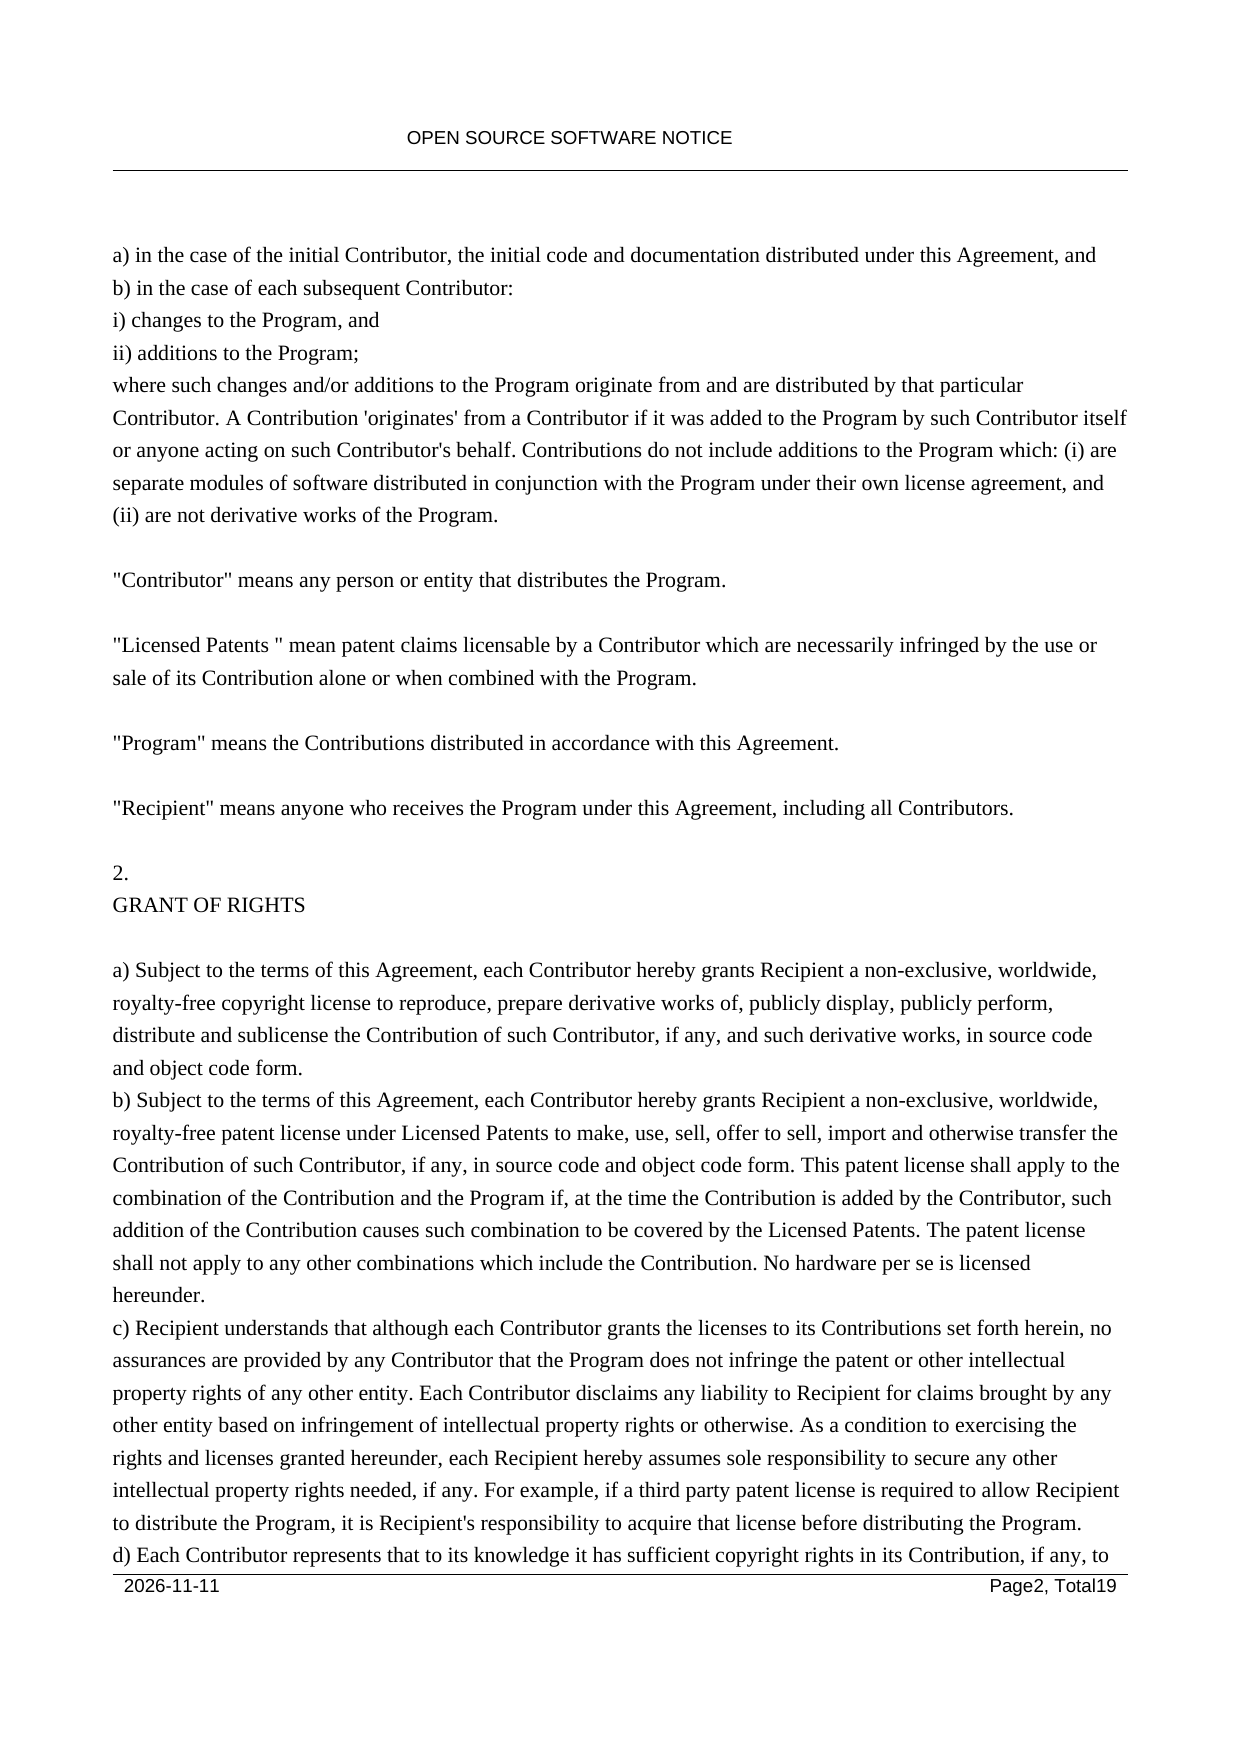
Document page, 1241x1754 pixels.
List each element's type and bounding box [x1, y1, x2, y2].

text [112, 206, 1128, 1571]
